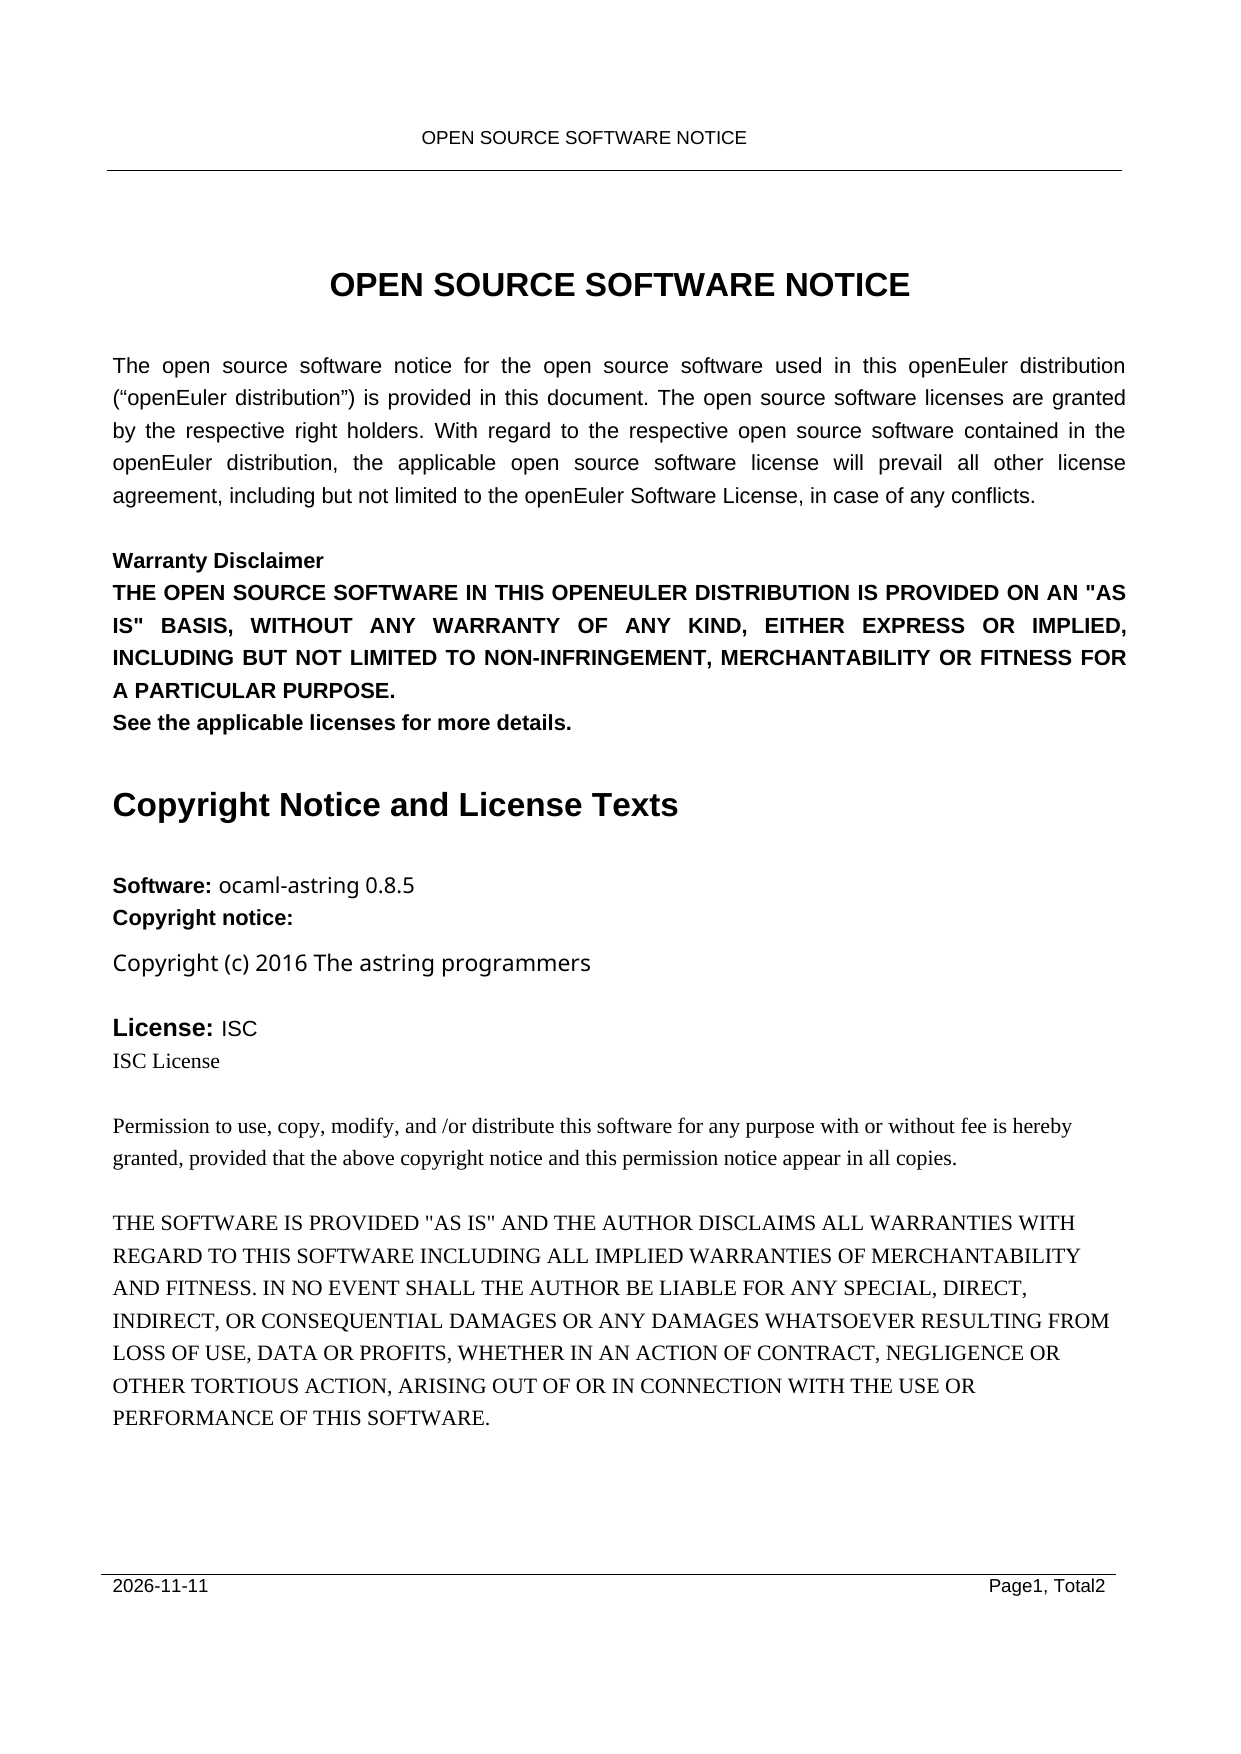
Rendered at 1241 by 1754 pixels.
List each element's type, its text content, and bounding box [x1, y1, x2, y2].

text ISC License Permission to use, copy, modify, and /or distribute this software for any purpose with or without fee is hereby granted, provided that the above copyright notice and this permission notice appear in all copies. THE SOFTWARE IS PROVIDED "AS IS" AND THE AUTHOR DISCLAIMS ALL WARRANTIES WITH REGARD TO THIS SOFTWARE INCLUDING ALL IMPLIED WARRANTIES OF MERCHANTABILITY AND FITNESS. IN NO EVENT SHALL THE AUTHOR BE LIABLE FOR ANY SPECIAL, DIRECT, INDIRECT, OR CONSEQUENTIAL DAMAGES OR ANY DAMAGES WHATSOEVER RESULTING FROM LOSS OF USE, DATA OR PROFITS, WHETHER IN AN ACTION OF CONTRACT, NEGLIGENCE OR OTHER TORTIOUS ACTION, ARISING OUT OF OR IN CONNECTION WITH THE USE OR PERFORMANCE OF THIS SOFTWARE. [112, 1044, 1128, 1467]
text Warranty Disclaimer [112, 544, 1128, 576]
text Copyright (c) 2016 The astring programmers [112, 947, 1128, 1012]
title Software: ocaml-astring 0.8.5 [112, 869, 1128, 901]
text OPEN SOURCE SOFTWARE NOTICE [112, 251, 1128, 316]
text THE OPEN SOURCE SOFTWARE IN THIS OPENEULER DISTRIBUTION IS PROVIDED ON AN "AS IS" BASIS, WITHOUT ANY WARRANTY OF ANY KIND, EITHER EXPRESS OR IMPLIED, INCLUDING BUT NOT LIMITED TO NON-INFRINGEMENT, MERCHANTABILITY OR FITNESS FOR A PARTICULAR PURPOSE. See the applicable licenses for more details. [112, 576, 1128, 739]
text Copyright notice: [112, 901, 1128, 934]
text License: ISC [112, 1012, 1128, 1044]
text The open source software notice for the open source software used in this openEuler distribution (“openEuler distribution”) is provided in this document. The open source software licenses are granted by the respective right holders. With regard to the respective open source software contained in the openEuler distribution, the applicable open source software license will prevail all other license agreement, including but not limited to the openEuler Software License, in case of any conflicts. [112, 349, 1128, 511]
text Copyright Notice and License Texts [112, 771, 1128, 836]
